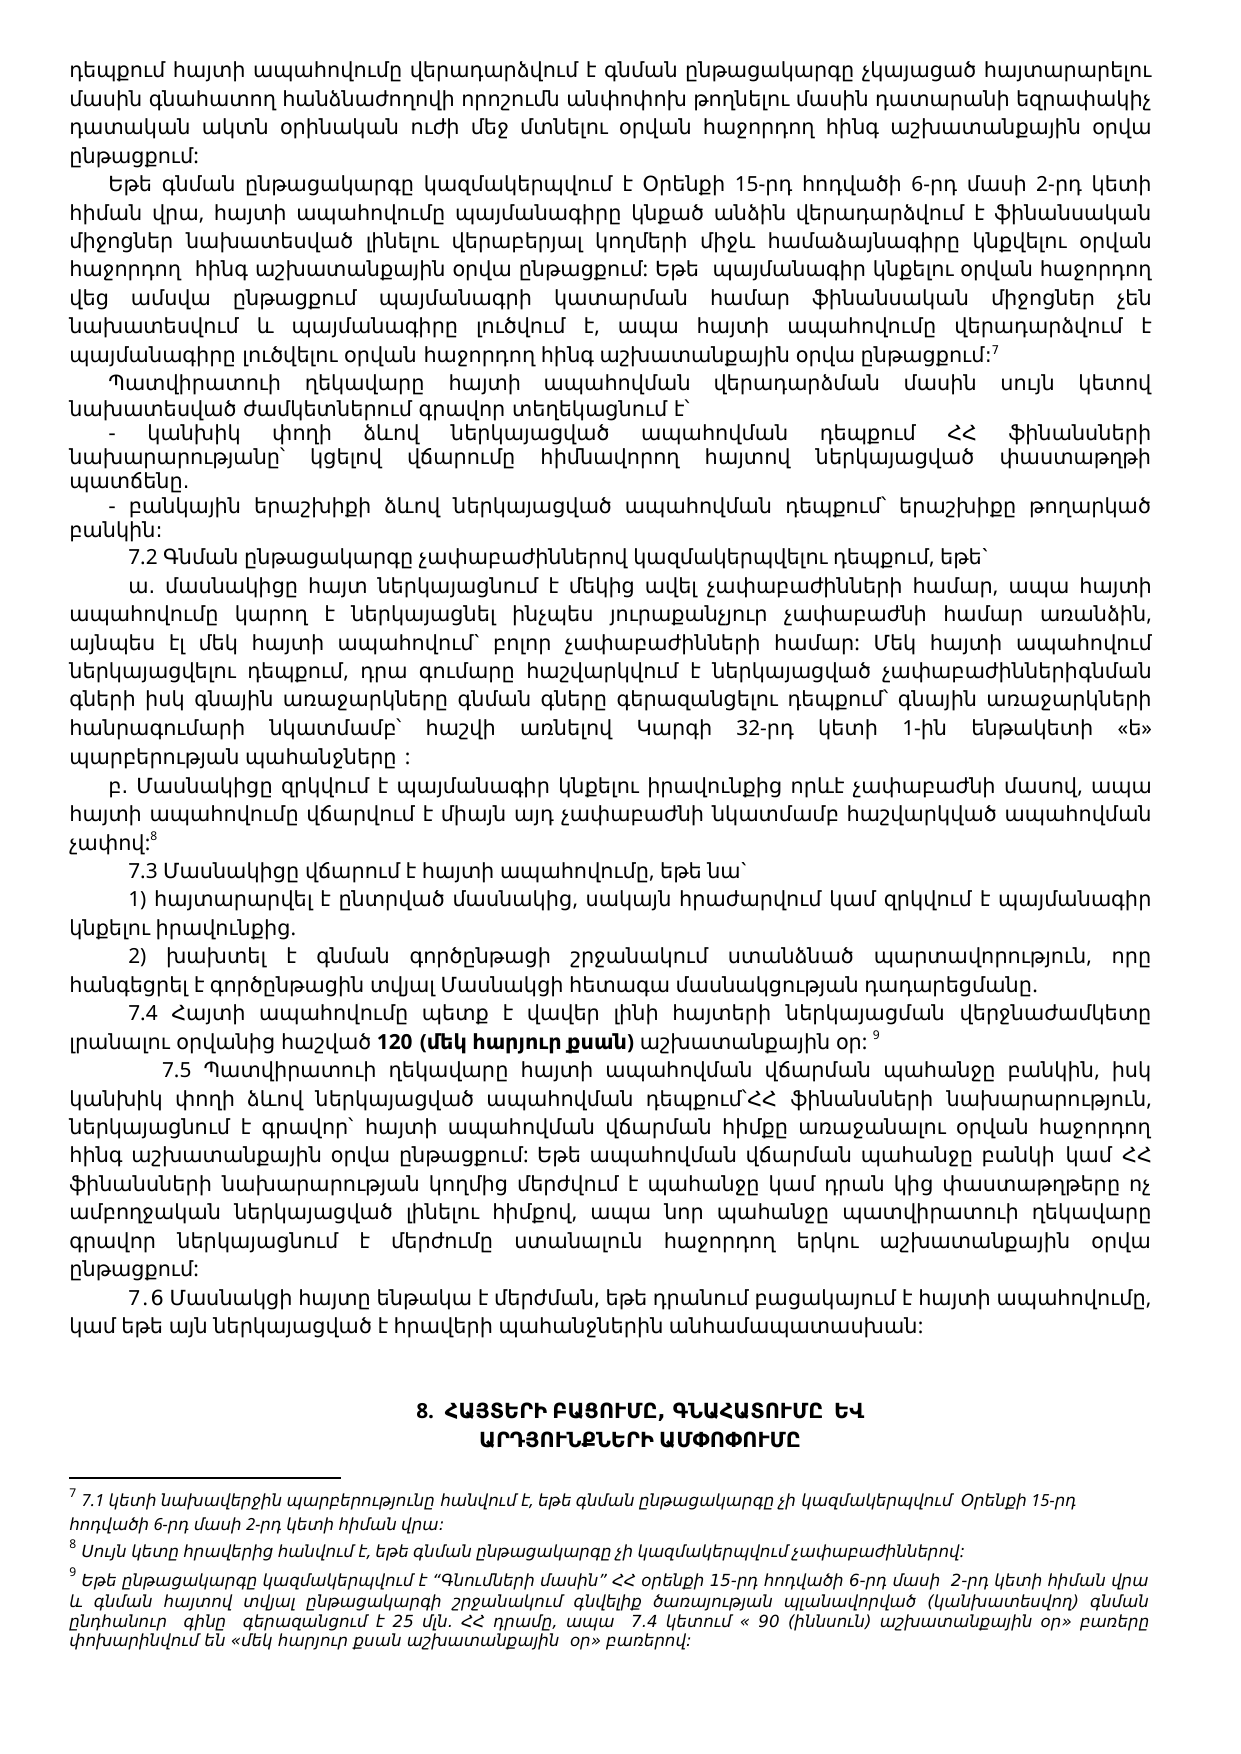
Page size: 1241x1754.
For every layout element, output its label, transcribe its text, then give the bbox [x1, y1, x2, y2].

text Պատվիրատուի ղեկավարը հայտի ապահովման վերադարձման մասին սույն կետով նախատեսված ժամկետներում գրավոր տեղեկացնում է՝ [69, 368, 1152, 421]
text 7.2 Գնման ընթացակարգը չափաբաժիններով կազմակերպվելու դեպքում, եթե` [69, 542, 1152, 571]
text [69, 56, 1152, 169]
text 1) հայտարարվել է ընտրված մասնակից, սակայն հրաժարվում կամ զրկվում է պայմանագիր կնքելու իրավունքից. [69, 884, 1152, 941]
text 7.3 Մասնակիցը վճարում է հայտի ապահովումը, եթե նա` [69, 856, 1152, 884]
text ԱՐԴՅՈՒՆՔՆԵՐԻ ԱՄՓՈՓՈՒՄԸ [69, 1425, 1152, 1453]
text 7․6 Մասնակցի հայտը ենթակա է մերժման, եթե դրանում բացակայում է հայտի ապահովումը, կամ եթե այն ներկայացված է հրավերի պահանջներին անհամապատասխան: [69, 1283, 1152, 1339]
text 7.4 Հայտի ապահովումը պետք է վավեր լինի հայտերի ներկայացման վերջնաժամկետը լրանալու օրվանից հաշված 120 (մեկ հարյուր քսան) աշխատանքային օր: [69, 998, 1152, 1055]
text - կանխիկ փողի ձևով ներկայացված ապահովման դեպքում ՀՀ ֆինանսների նախարարությանը՝ կցելով վճարումը հիմնավորող հայտով ներկայացված փաստաթղթի պատճենը. [69, 421, 1152, 494]
text 2) խախտել է գնման գործընթացի շրջանակում ստանձնած պարտավորություն, որը հանգեցրել է գործընթացին տվյալ Մասնակցի հետագա մասնակցության դադարեցմանը. [69, 941, 1152, 998]
text Եթե գնման ընթացակարգը կազմակերպվում է Օրենքի 15-րդ հոդվածի 6-րդ մասի 2-րդ կետի հիման վրա, հայտի ապահովումը պայմանագիրը կնքած անձին վերադարձվում է ֆինանսական միջոցներ նախատեսված լինելու վերաբերյալ կողմերի միջև համաձայնագիրը կնքվելու օրվան հաջորդող հինգ աշխատանքային օրվա ընթացքում: Եթե պայմանագիր կնքելու օրվան հաջորդող վեց ամսվա ընթացքում պայմանագրի կատարման համար ֆինանսական միջոցներ չեն նախատեսվում և պայմանագիրը լուծվում է, ապա հայտի ապահովումը վերադարձվում է պայմանագիրը լուծվելու օրվան հաջորդող հինգ աշխատանքային օրվա ընթացքում: [69, 169, 1152, 368]
text 8. ՀԱՅՏԵՐԻ ԲԱՑՈՒՄԸ, ԳՆԱՀԱՏՈՒՄԸ ԵՎ [69, 1396, 1152, 1425]
text բ. Մասնակիցը զրկվում է պայմանագիր կնքելու իրավունքից որևէ չափաբաժնի մասով, ապա հայտի ապահովումը վճարվում է միայն այդ չափաբաժնի նկատմամբ հաշվարկված ապահովման չափով: [69, 771, 1152, 856]
text ա. մասնակիցը հայտ ներկայացնում է մեկից ավել չափաբաժինների համար, ապա հայտի ապահովումը կարող է ներկայացնել ինչպես յուրաքանչյուր չափաբաժնի համար առանձին, այնպես էլ մեկ հայտի ապահովում` բոլոր չափաբաժինների համար: Մեկ հայտի ապահովում ներկայացվելու դեպքում, դրա գումարը հաշվարկվում է ներկայացված չափաբաժիններիգնման գների իսկ գնային առաջարկները գնման գները գերազանցելու դեպքում՝ գնային առաջարկների հանրագումարի նկատմամբ՝ հաշվի առնելով Կարգի 32-րդ կետի 1-ին ենթակետի «ե» պարբերության պահանջները : [69, 571, 1152, 771]
text - բանկային երաշխիքի ձևով ներկայացված ապահովման դեպքում՝ երաշխիքը թողարկած բանկին: [69, 494, 1152, 542]
text 7.5 Պատվիրատուի ղեկավարը հայտի ապահովման վճարման պահանջը բանկին, իսկ կանխիկ փողի ձևով ներկայացված ապահովման դեպքում՝ՀՀ ֆինանսների նախարարություն, ներկայացնում է գրավոր՝ հայտի ապահովման վճարման հիմքը առաջանալու օրվան հաջորդող հինգ աշխատանքային օրվա ընթացքում: Եթե ապահովման վճարման պահանջը բանկի կամ ՀՀ ֆինանսների նախարարության կողմից մերժվում է պահանջը կամ դրան կից փաստաթղթերը ոչ ամբողջական ներկայացված լինելու հիմքով, ապա նոր պահանջը պատվիրատուի ղեկավարը գրավոր ներկայացնում է մերժումը ստանալուն հաջորդող երկու աշխատանքային օրվա ընթացքում: [69, 1055, 1152, 1283]
